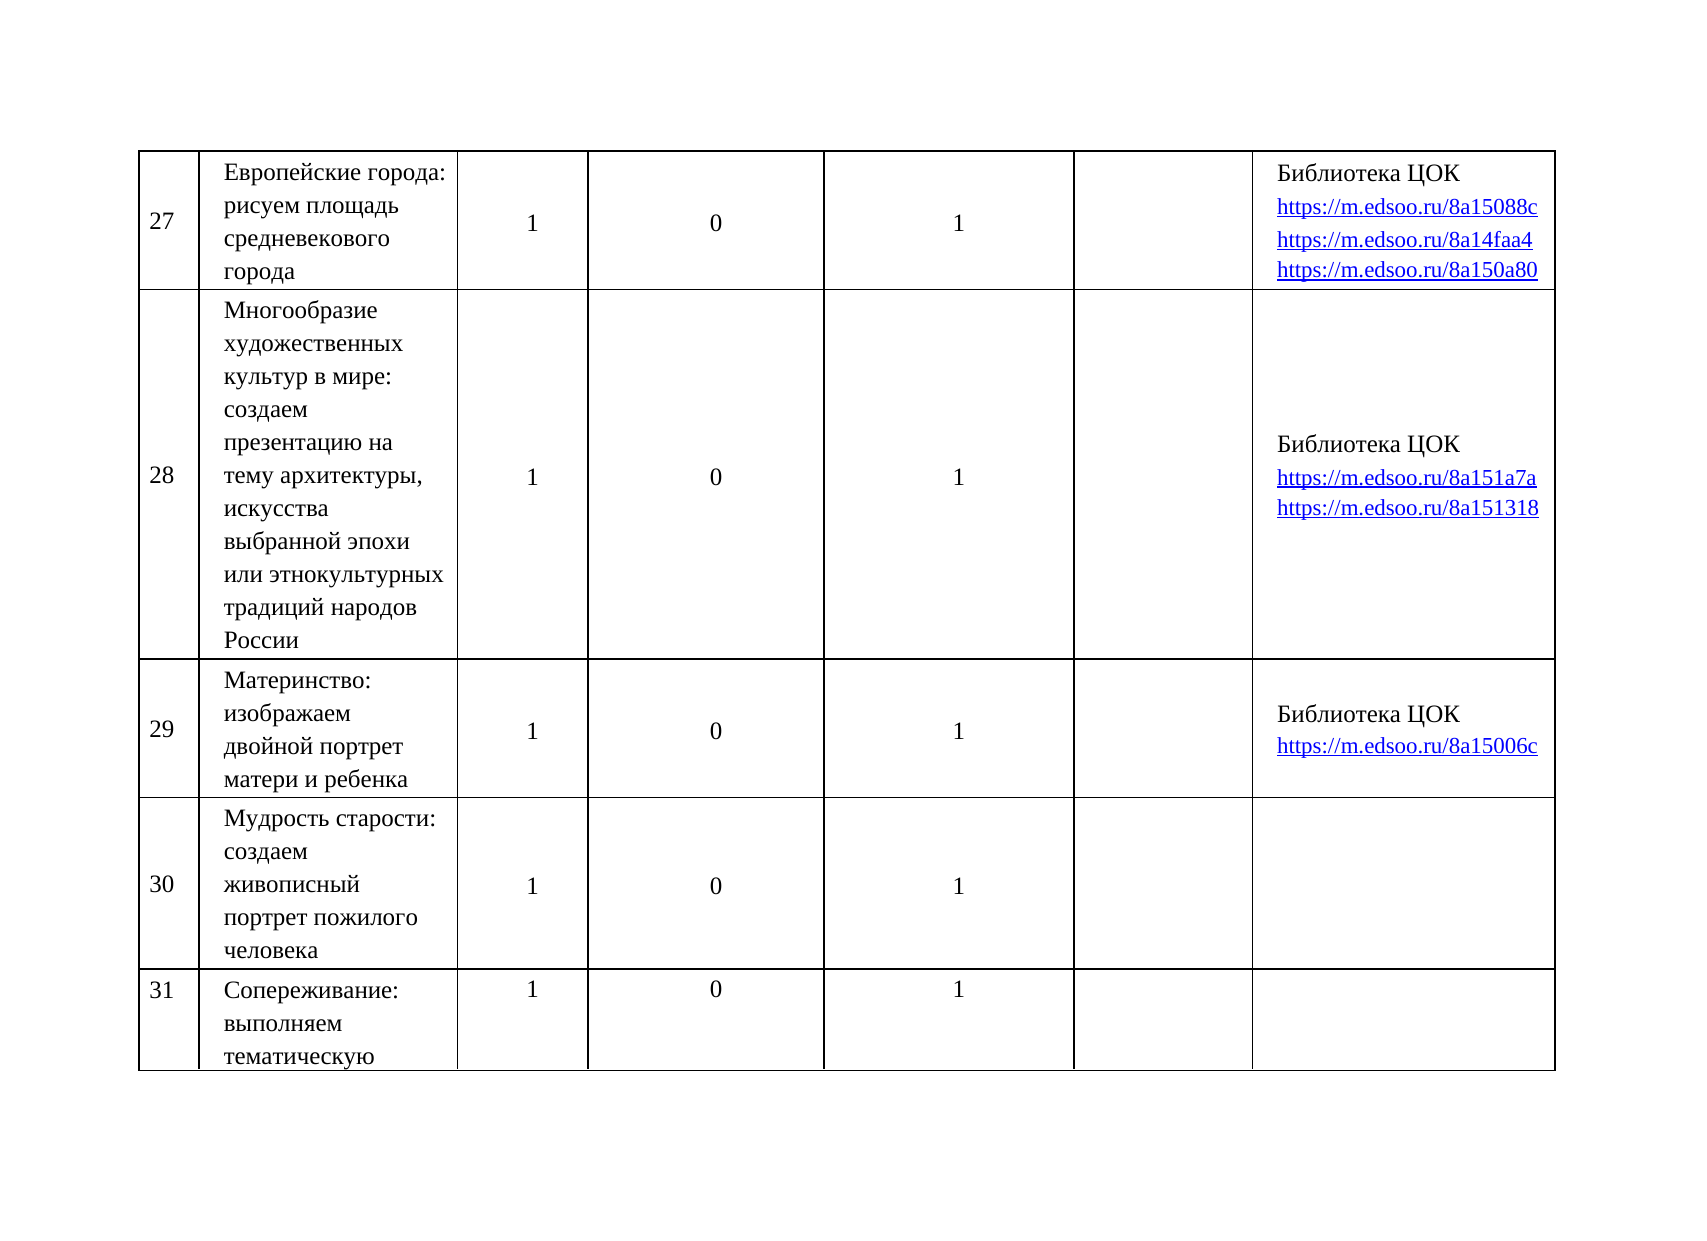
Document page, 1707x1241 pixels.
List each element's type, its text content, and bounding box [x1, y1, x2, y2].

table_cell Библиотека ЦОК https://m.edsoo.ru/8a15006c [1253, 660, 1554, 796]
table_cell 28 [140, 290, 198, 658]
table_cell Библиотека ЦОК https://m.edsoo.ru/8a151a7a https://m.edsoo.ru/8a151318 [1253, 290, 1554, 658]
table_cell 0 [589, 970, 823, 1069]
table_cell Библиотека ЦОК https://m.edsoo.ru/8a15088c https://m.edsoo.ru/8a14faa4 https://m.edsoo.ru/8a150a80 [1253, 152, 1554, 288]
table_cell 1 [458, 798, 587, 968]
table_cell 29 [140, 660, 198, 796]
table_cell 1 [825, 798, 1073, 968]
table_cell 0 [589, 660, 823, 796]
table_cell Многообразие художественных культур в мире: создаем презентацию на тему архитектуры, искусства выбранной эпохи или этнокультурных традиций народов России [200, 290, 457, 658]
table_cell 1 [825, 970, 1073, 1069]
table_cell Мудрость старости: создаем живописный портрет пожилого человека [200, 798, 457, 968]
table_cell 1 [458, 290, 587, 658]
table_cell 1 [458, 970, 587, 1069]
table_cell Европейские города: рисуем площадь средневекового города [200, 152, 457, 288]
table_cell 0 [589, 798, 823, 968]
table_cell 1 [825, 152, 1073, 288]
table_cell [1075, 290, 1252, 658]
table_cell [1075, 152, 1252, 288]
table_cell 1 [825, 290, 1073, 658]
table_cell 30 [140, 798, 198, 968]
table_cell [1075, 660, 1252, 796]
table_cell [1253, 798, 1554, 968]
table_cell 0 [589, 290, 823, 658]
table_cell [200, 970, 457, 1069]
table_cell Материнство: изображаем двойной портрет матери и ребенка [200, 660, 457, 796]
table_cell 1 [458, 660, 587, 796]
table_cell 31 [140, 970, 198, 1069]
table_cell 1 [458, 152, 587, 288]
table_cell [1075, 798, 1252, 968]
table_cell [1253, 970, 1554, 1069]
table_cell [1075, 970, 1252, 1069]
table_cell 27 [140, 152, 198, 288]
table_cell 1 [825, 660, 1073, 796]
table_cell 0 [589, 152, 823, 288]
